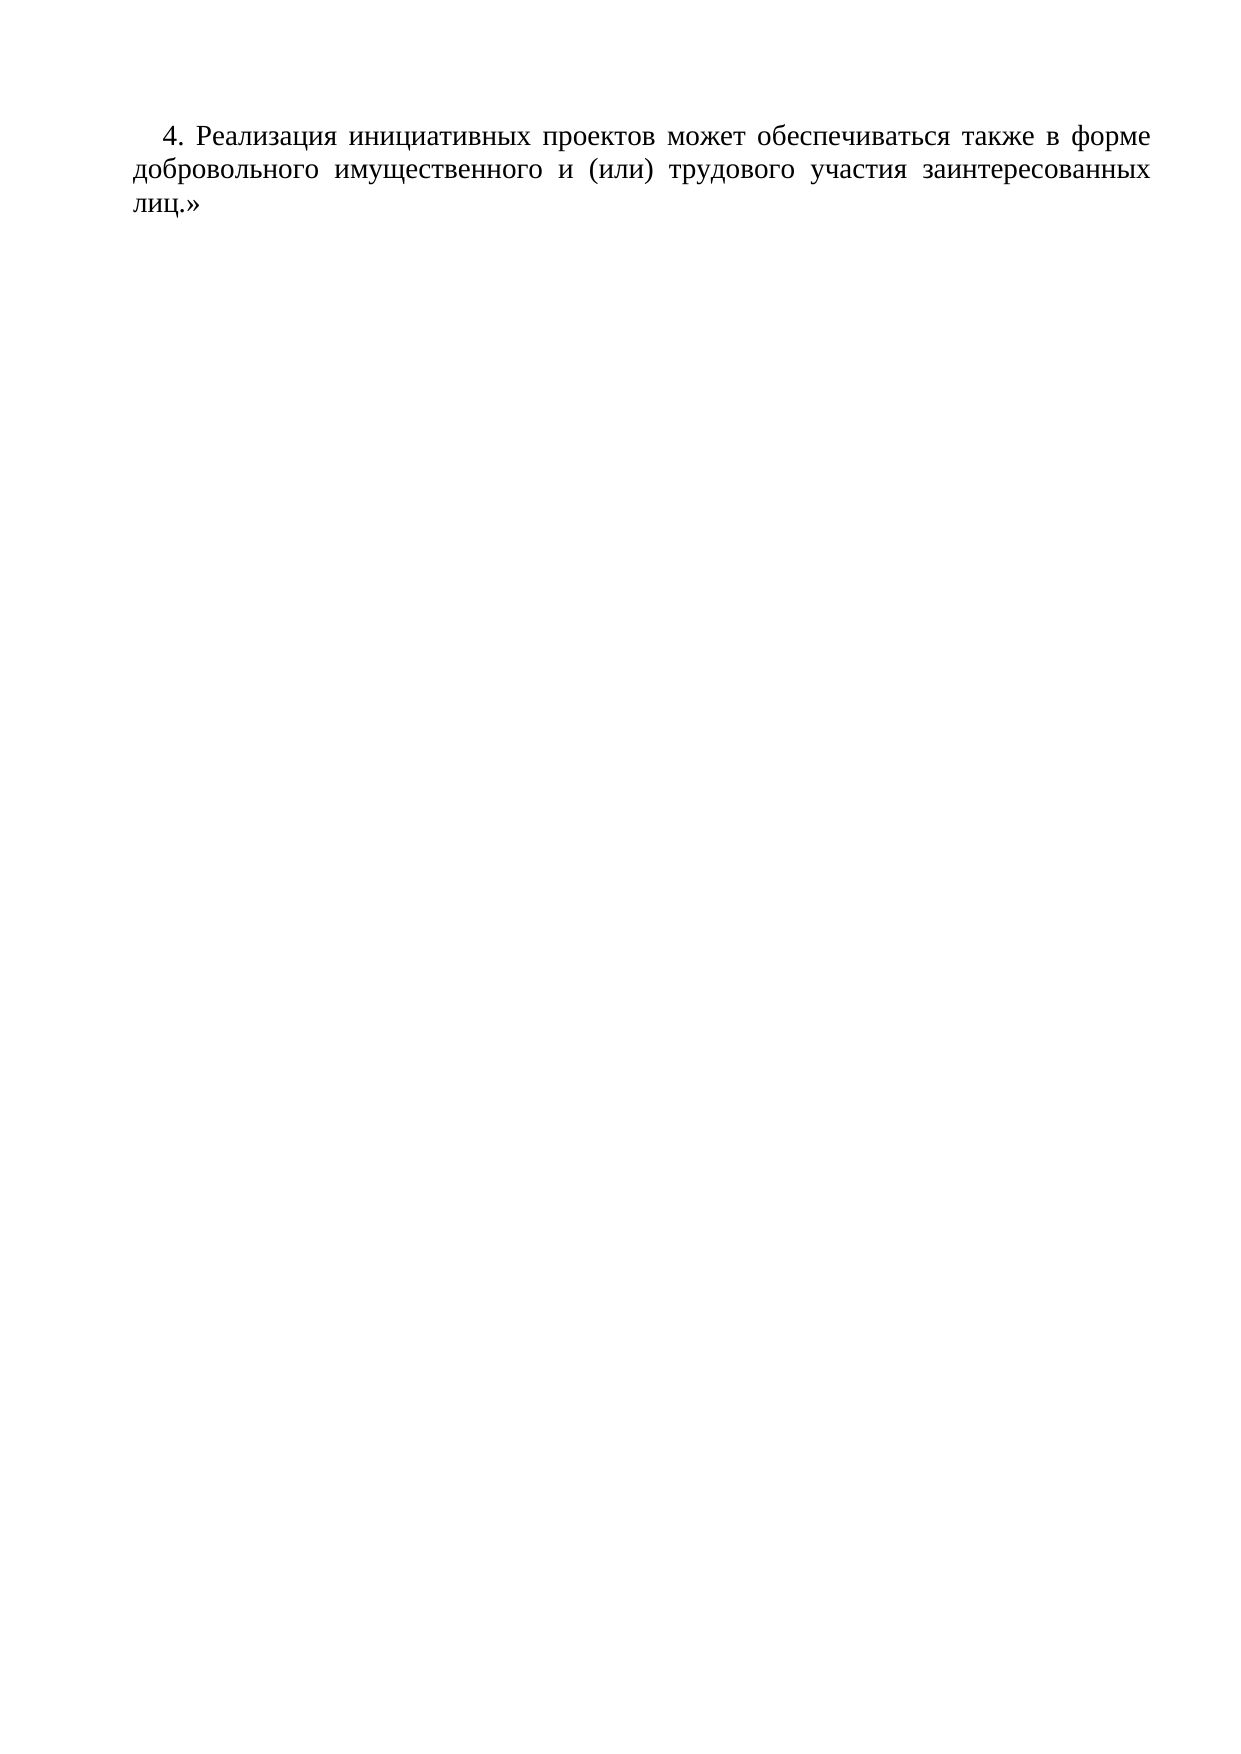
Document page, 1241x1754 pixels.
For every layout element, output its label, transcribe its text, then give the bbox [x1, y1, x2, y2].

text 4. Реализация инициативных проектов может обеспечиваться также в форме добровольного имущественного и (или) трудового участия заинтересованных лиц.» [133, 118, 1152, 219]
